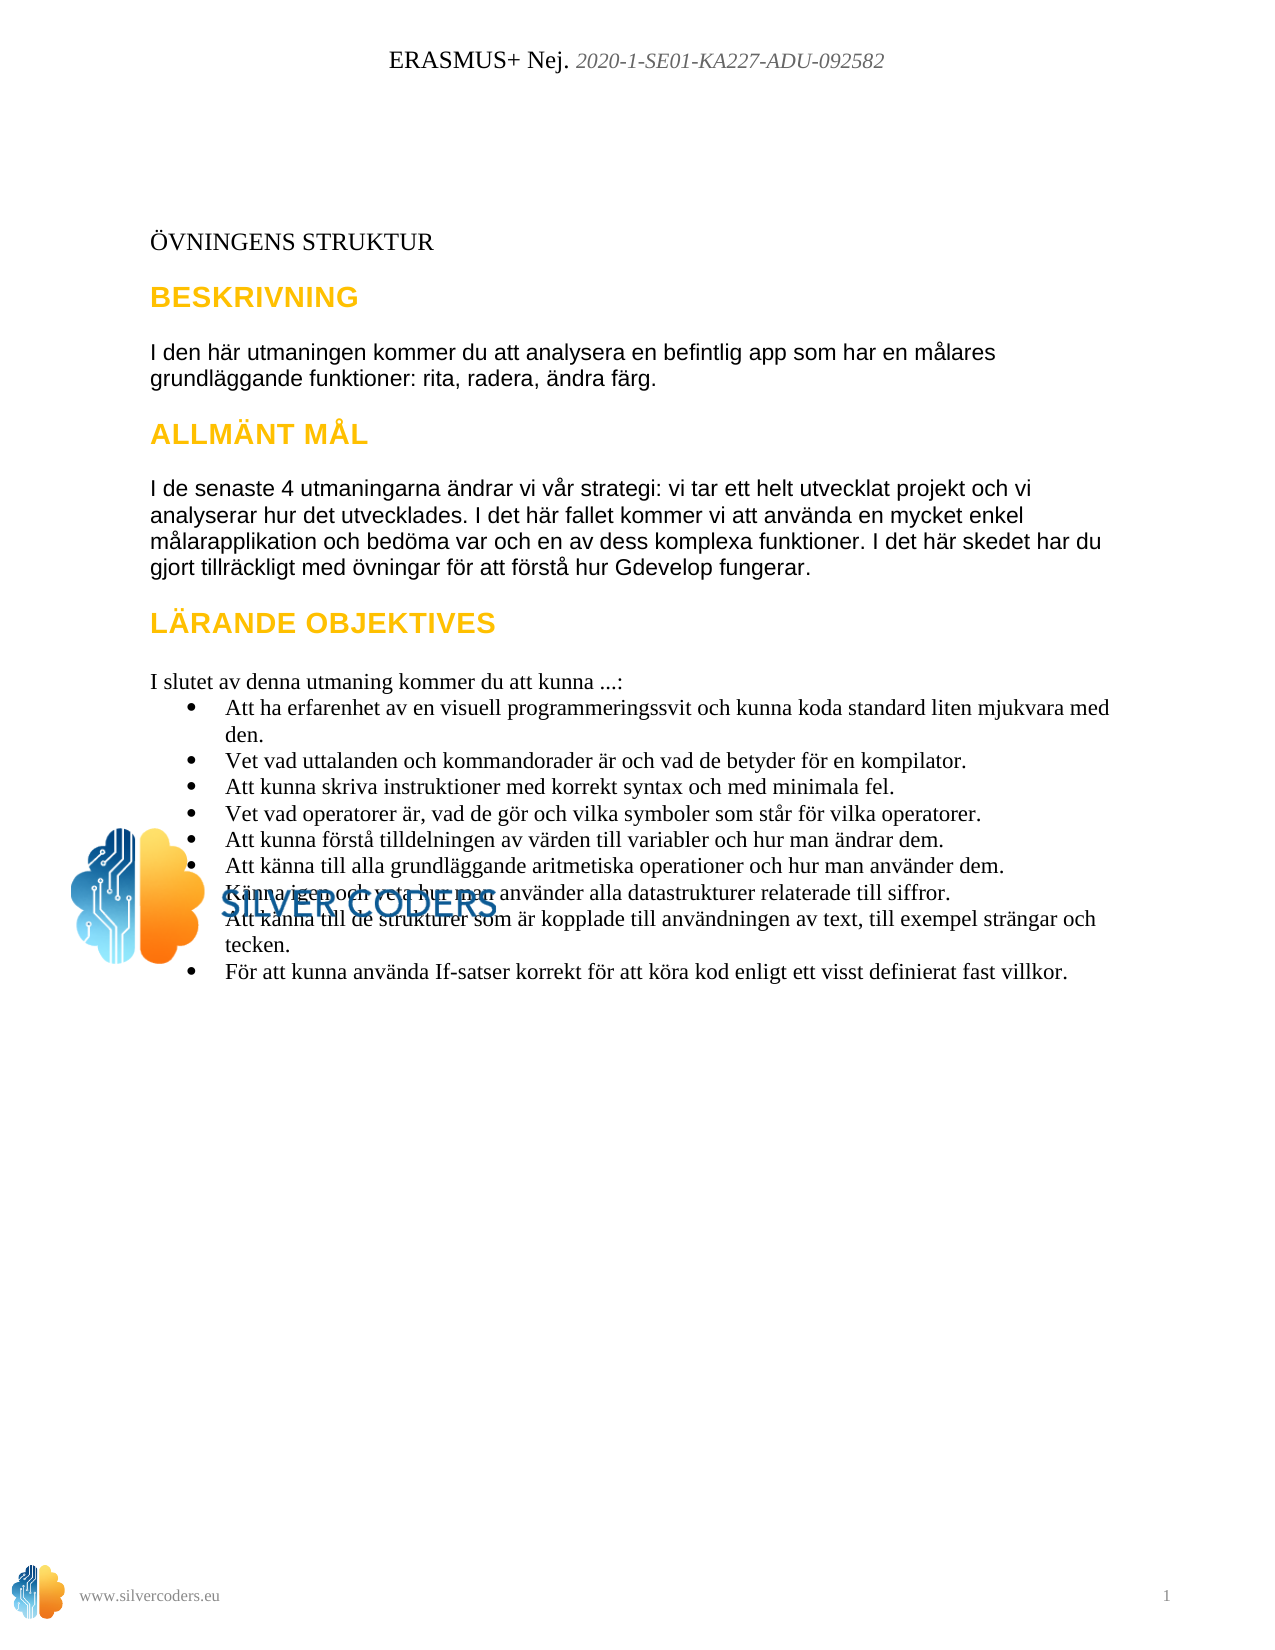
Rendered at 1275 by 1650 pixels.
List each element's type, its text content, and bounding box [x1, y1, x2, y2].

text ÖVNINGENS STRUKTUR [150, 227, 1125, 255]
subtitle I de senaste 4 utmaningarna ändrar vi vår strategi: vi tar ett helt utvecklat projekt och vi analyserar hur det utvecklades. I det här fallet kommer vi att använda en mycket enkel målarapplikation och bedöma var och en av dess komplexa funktioner. I det här skedet har du gjort tillräckligt med övningar för att förstå hur Gdevelop fungerar. [150, 475, 1125, 581]
subtitle I den här utmaningen kommer du att analysera en befintlig app som har en målares grundläggande funktioner: rita, radera, ändra färg. [150, 339, 1125, 392]
list För att kunna använda If-satser korrekt för att köra kod enligt ett visst definierat fast villkor. [187, 958, 1125, 984]
text I slutet av denna utmaning kommer du att kunna ...: [150, 668, 1125, 694]
list Att kunna förstå tilldelningen av värden till variabler och hur man ändrar dem. [187, 826, 1125, 852]
list Att känna till alla grundläggande aritmetiska operationer och hur man använder dem. [497, 852, 1125, 879]
list Vet vad uttalanden och kommandorader är och vad de betyder för en kompilator. [187, 747, 1125, 773]
list Att känna till de strukturer som är kopplade till användningen av text, till exempel strängar och tecken. [497, 905, 1125, 958]
subtitle LÄRANDE OBJEKTIVES [150, 606, 1125, 639]
list Att kunna skriva instruktioner med korrekt syntax och med minimala fel. [187, 773, 1125, 800]
list Vet vad operatorer är, vad de gör och vilka symboler som står för vilka operatorer. [187, 800, 1125, 826]
subtitle BESKRIVNING [150, 280, 1125, 314]
picture [71, 828, 497, 964]
picture [11, 1565, 65, 1619]
subtitle ALLMÄNT MÅL [150, 417, 1125, 450]
list Känna igen och veta hur man använder alla datastrukturer relaterade till siffror. [497, 879, 1125, 905]
list Att ha erfarenhet av en visuell programmeringssvit och kunna koda standard liten mjukvara med den. [187, 694, 1125, 747]
